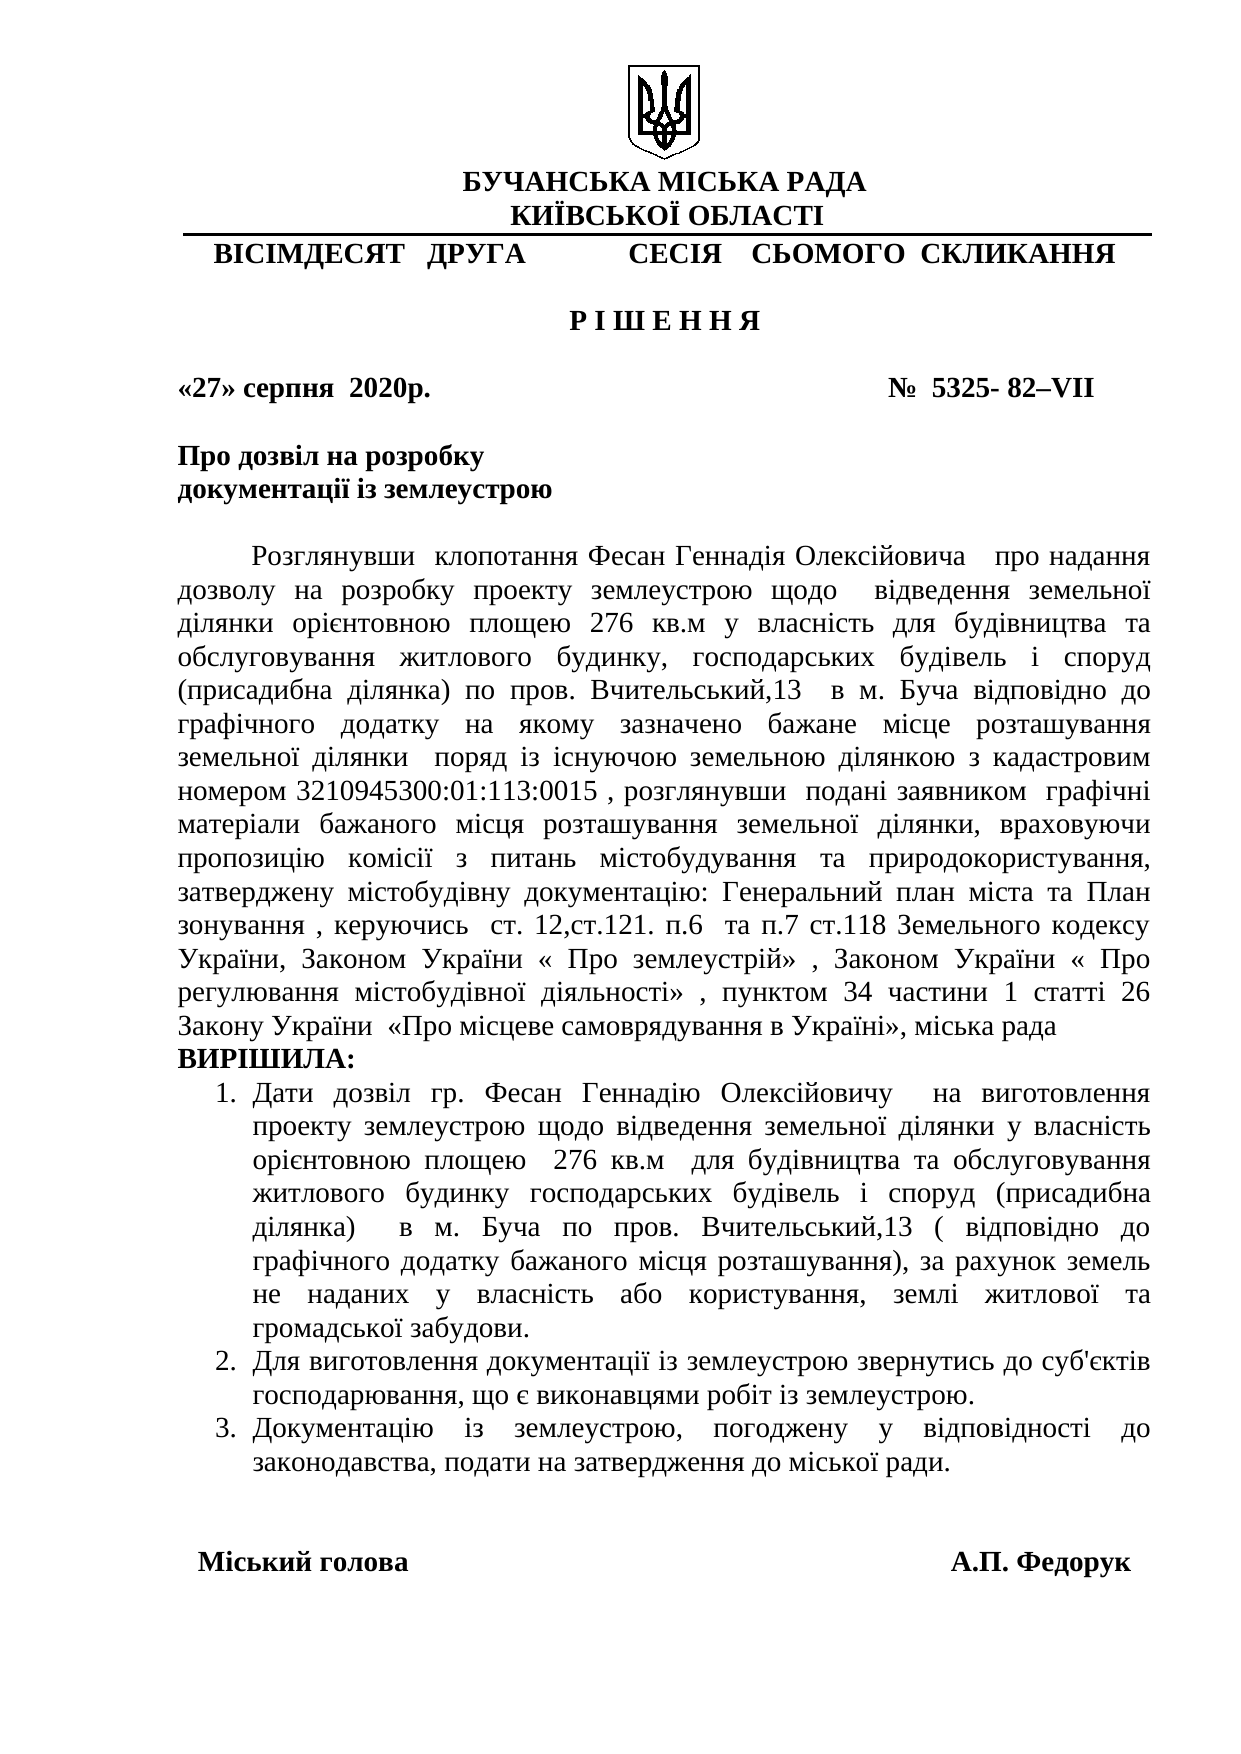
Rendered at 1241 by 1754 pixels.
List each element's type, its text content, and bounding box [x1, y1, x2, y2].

text ВИРІШИЛА: [177, 1041, 1152, 1075]
text документації із землеустрою [177, 471, 1152, 505]
text ВІСІМДЕСЯТ ДРУГА СЕСІЯ СЬОМОГО СКЛИКАННЯ [177, 236, 1152, 270]
text «27» серпня 2020р. № 5325- 82–VІІ [177, 371, 1152, 404]
list Дати дозвіл гр. Фесан Геннадію Олексійовичу на виготовлення проекту землеустрою щодо відведення земельної ділянки у власність орієнтовною площею 276 кв.м для будівництва та обслуговування житлового будинку господарських будівель і споруд (присадибна ділянка) в м. Буча по пров. Вчительський,13 ( відповідно до графічного додатку бажаного місця розташування), за рахунок земель не наданих у власність або користування, землі житлової та громадської забудови. [215, 1075, 1152, 1343]
text БУЧАНСЬКА МІСЬКА РАДА [177, 164, 1152, 198]
text Р І Ш Е Н Н Я [177, 303, 1152, 337]
text Розглянувши клопотання Фесан Геннадія Олексійовича про надання дозволу на розробку проекту землеустрою щодо відведення земельної ділянки орієнтовною площею 276 кв.м у власність для будівництва та обслуговування житлового будинку, господарських будівель і споруд (присадибна ділянка) по пров. Вчительський,13 в м. Буча відповідно до графічного додатку на якому зазначено бажане місце розташування земельної ділянки поряд із існуючою земельною ділянкою з кадастровим номером 3210945300:01:113:0015 , розглянувши подані заявником графічні матеріали бажаного місця розташування земельної ділянки, враховуючи пропозицію комісії з питань містобудування та природокористування, затверджену містобудівну документацію: Генеральний план міста та План зонування , керуючись ст. 12,ст.121. п.6 та п.7 ст.118 Земельного кодексу України, Законом України « Про землеустрій» , Законом України « Про регулювання містобудівної діяльності» , пунктом 34 частини 1 статті 26 Закону України «Про місцеве самоврядування в Україні», міська рада [177, 538, 1152, 1041]
list Документацію із землеустрою, погоджену у відповідності до законодавства, подати на затвердження до міської ради. [215, 1410, 1152, 1477]
text Про дозвіл на розробку [177, 438, 1152, 471]
list Для виготовлення документації із землеустрою звернутись до суб'єктів господарювання, що є виконавцями робіт із землеустрою. [215, 1343, 1152, 1410]
text КИЇВСЬКОЇ ОБЛАСТІ [183, 198, 1152, 233]
text Міський голова А.П. Федорук [177, 1544, 1152, 1578]
